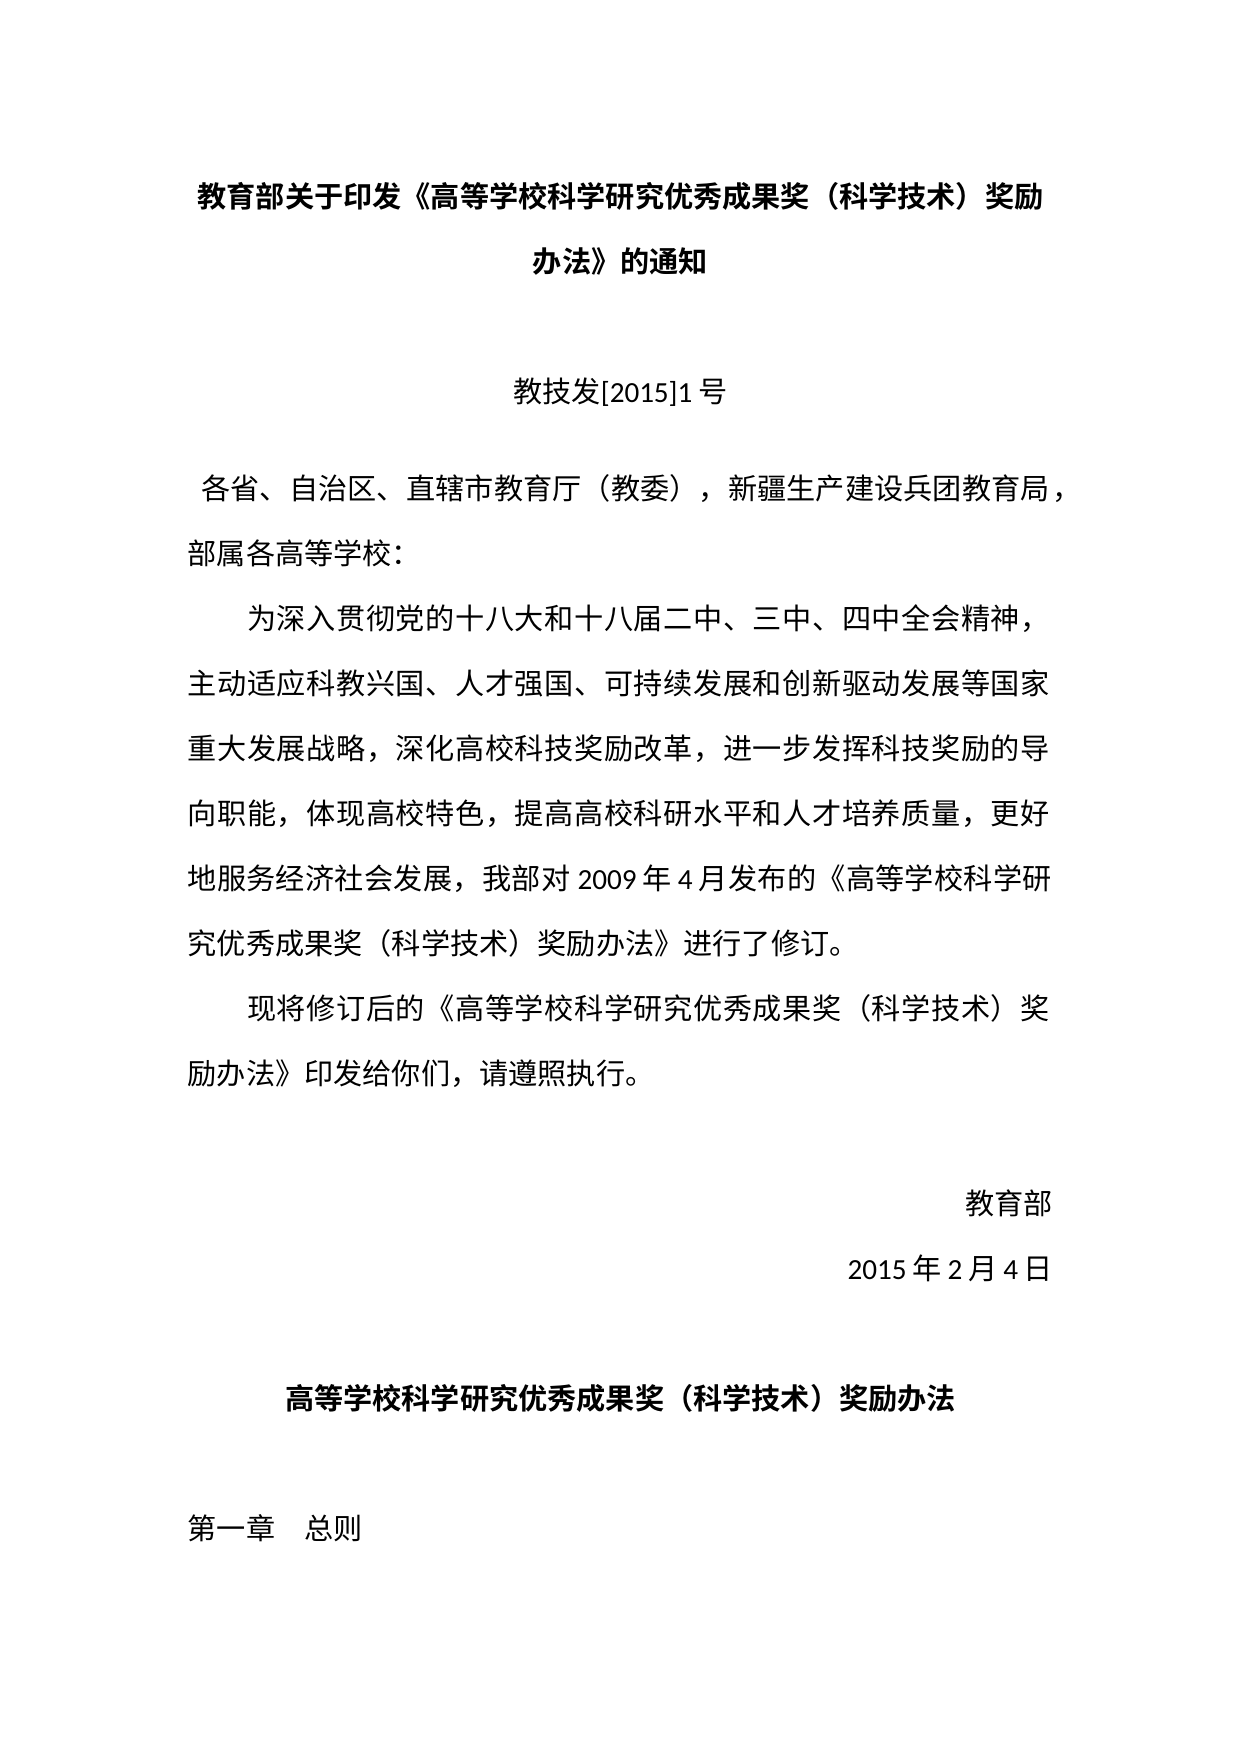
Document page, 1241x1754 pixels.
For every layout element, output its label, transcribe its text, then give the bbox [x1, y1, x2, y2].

text 现将修订后的《高等学校科学研究优秀成果奖（科学技术）奖励办法》印发给你们，请遵照执行。 [187, 974, 1053, 1104]
text 高等学校科学研究优秀成果奖（科学技术）奖励办法 [187, 1364, 1053, 1429]
text 教育部关于印发《高等学校科学研究优秀成果奖（科学技术）奖励办法》的通知 [187, 162, 1053, 292]
text 第一章 总则 [187, 1494, 1053, 1559]
text 2015年2月4日 [187, 1234, 1053, 1299]
text 各省、自治区、直辖市教育厅（教委），新疆生产建设兵团教育局，部属各高等学校： [187, 454, 1053, 584]
text 为深入贯彻党的十八大和十八届二中、三中、四中全会精神，主动适应科教兴国、人才强国、可持续发展和创新驱动发展等国家重大发展战略，深化高校科技奖励改革，进一步发挥科技奖励的导向职能，体现高校特色，提高高校科研水平和人才培养质量，更好地服务经济社会发展，我部对2009年4月发布的《高等学校科学研究优秀成果奖（科学技术）奖励办法》进行了修订。 [187, 584, 1053, 974]
text 教技发[2015]1号 [187, 357, 1053, 422]
text 教育部 [187, 1169, 1053, 1234]
